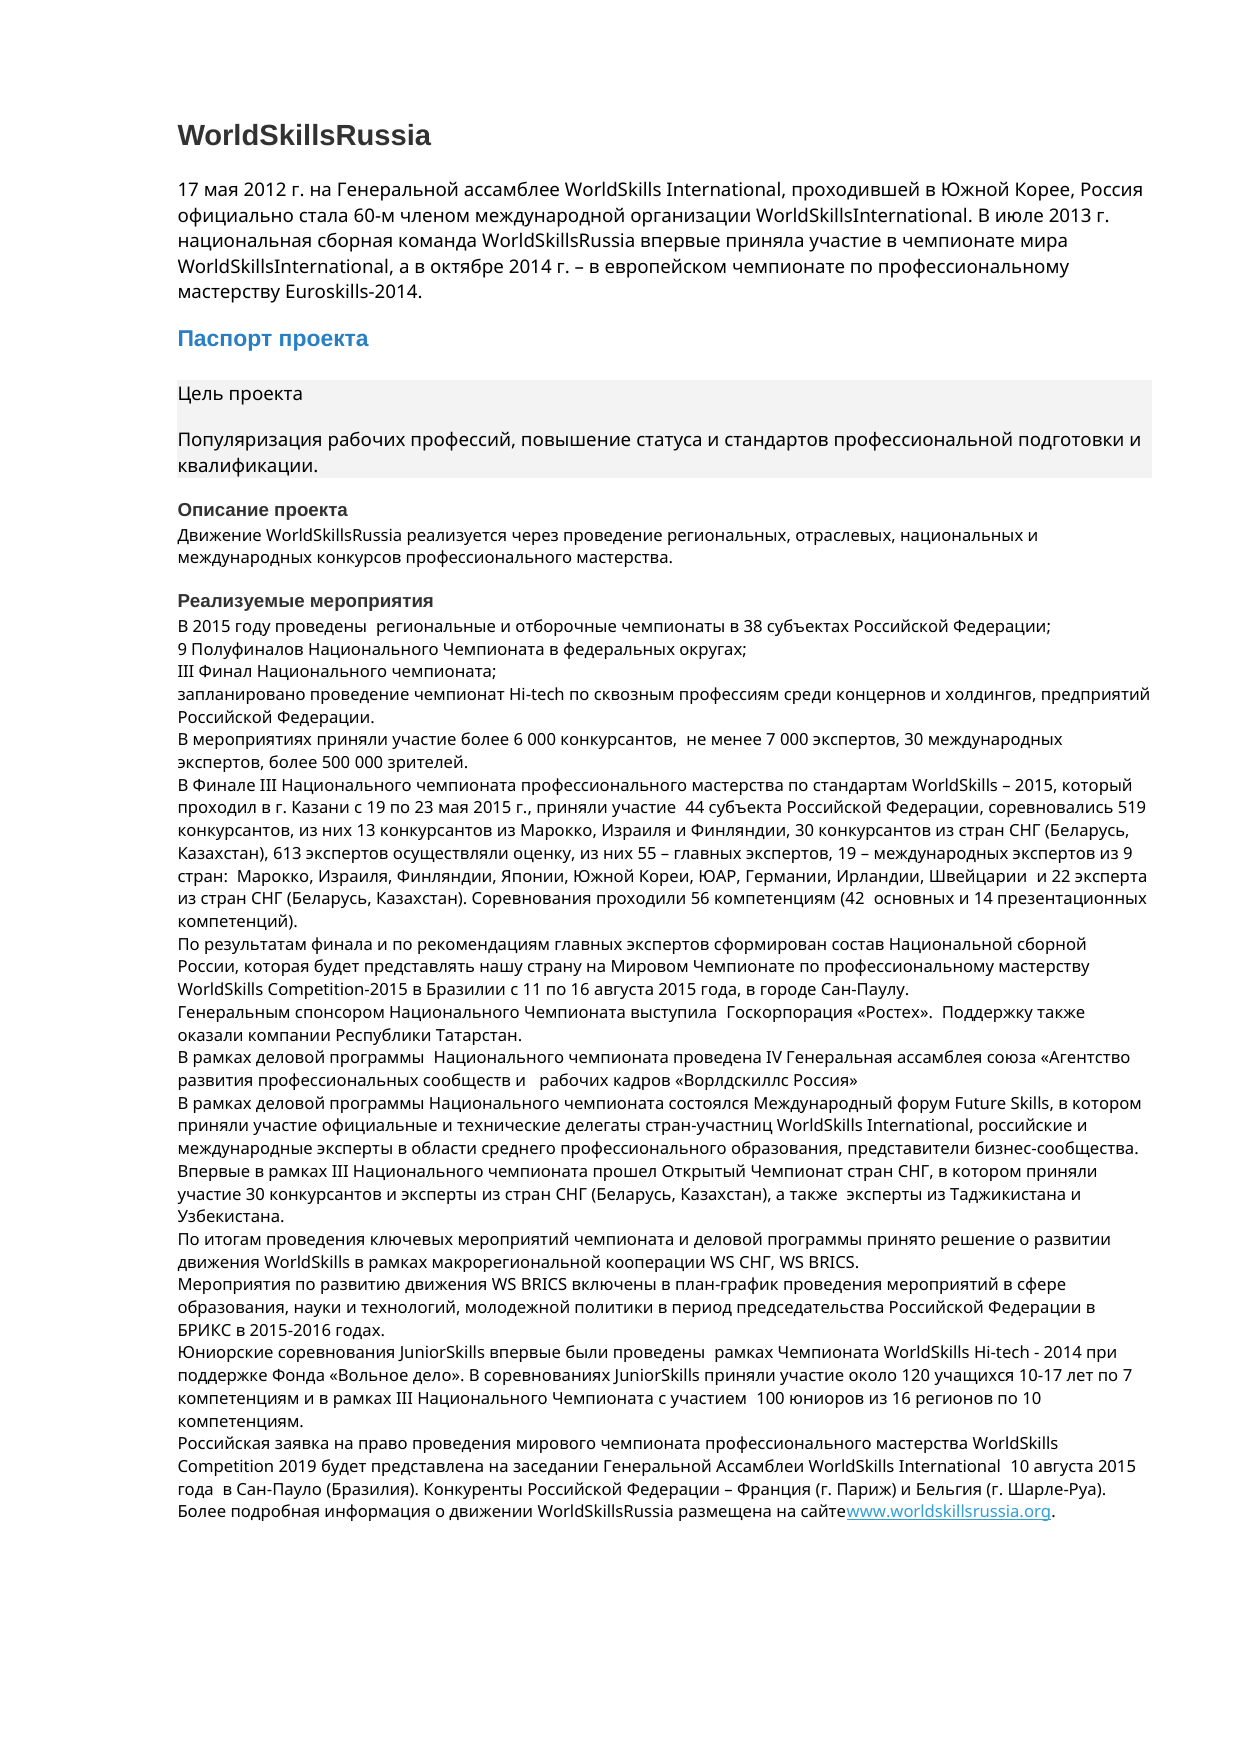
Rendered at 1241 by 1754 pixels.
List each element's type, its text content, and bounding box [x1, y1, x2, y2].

text III Финал Национального чемпионата; [177, 660, 1152, 682]
text 9 Полуфиналов Национального Чемпионата в федеральных округах; [177, 637, 1152, 660]
text Движение WorldSkillsRussia реализуется через проведение региональных, отраслевых, национальных и международных конкурсов профессионального мастерства. [177, 523, 1152, 569]
text В Финале III Национального чемпионата профессионального мастерства по стандартам WorldSkills – 2015, который проходил в г. Казани с 19 по 23 мая 2015 г., приняли участие 44 субъекта Российской Федерации, соревновались 519 конкурсантов, из них 13 конкурсантов из Марокко, Израиля и Финляндии, 30 конкурсантов из стран СНГ (Беларусь, Казахстан), 613 экспертов осуществляли оценку, из них 55 – главных экспертов, 19 – международных экспертов из 9 стран: Марокко, Израиля, Финляндии, Японии, Южной Кореи, ЮАР, Германии, Ирландии, Швейцарии и 22 эксперта из стран СНГ (Беларусь, Казахстан). Соревнования проходили 56 компетенциям (42 основных и 14 презентационных компетенций). [177, 773, 1152, 932]
text Впервые в рамках III Национального чемпионата прошел Открытый Чемпионат стран СНГ, в котором приняли участие 30 конкурсантов и эксперты из стран СНГ (Беларусь, Казахстан), а также эксперты из Таджикистана и Узбекистана. [177, 1159, 1152, 1227]
text Более подробная информация о движении WorldSkillsRussia размещена на сайтеwww.worldskillsrussia.org. [177, 1500, 1152, 1523]
text В 2015 году проведены региональные и отборочные чемпионаты в 38 субъектах Российской Федерации; [177, 614, 1152, 637]
text Юниорские соревнования JuniorSkills впервые были проведены рамках Чемпионата WorldSkills Hi-tech - 2014 при поддержке Фонда «Вольное дело». В соревнованиях JuniorSkills приняли участие около 120 учащихся 10-17 лет по 7 компетенциям и в рамках III Национального Чемпионата с участием 100 юниоров из 16 регионов по 10 компетенциям. [177, 1341, 1152, 1432]
text По результатам финала и по рекомендациям главных экспертов сформирован состав Национальной сборной России, которая будет представлять нашу страну на Мировом Чемпионате по профессиональному мастерству WorldSkills Competition-2015 в Бразилии с 11 по 16 августа 2015 года, в городе Сан-Паулу. [177, 932, 1152, 1000]
text В рамках деловой программы Национального чемпионата проведена IV Генеральная ассамблея союза «Агентство развития профессиональных сообществ и рабочих кадров «Ворлдскиллс Россия» [177, 1046, 1152, 1091]
text WorldSkillsRussia [177, 118, 1152, 152]
text В рамках деловой программы Национального чемпионата состоялся Международный форум Future Skills, в котором приняли участие официальные и технические делегаты стран-участниц WorldSkills International, российские и международные эксперты в области среднего профессионального образования, представители бизнес-сообщества. [177, 1091, 1152, 1159]
text Популяризация рабочих профессий, повышение статуса и стандартов профессиональной подготовки и квалификации. [177, 427, 1152, 478]
text Цель проекта [177, 380, 1152, 406]
text В мероприятиях приняли участие более 6 000 конкурсантов, не менее 7 000 экспертов, 30 международных экспертов, более 500 000 зрителей. [177, 728, 1152, 773]
text Мероприятия по развитию движения WS BRICS включены в план-график проведения мероприятий в сфере образования, науки и технологий, молодежной политики в период председательства Российской Федерации в БРИКС в 2015-2016 годах. [177, 1273, 1152, 1341]
text Генеральным спонсором Национального Чемпионата выступила Госкорпорация «Ростех». Поддержку также оказали компании Республики Татарстан. [177, 1000, 1152, 1046]
text По итогам проведения ключевых мероприятий чемпионата и деловой программы принято решение о развитии движения WorldSkills в рамках макрорегиональной кооперации WS СНГ, WS BRICS. [177, 1227, 1152, 1273]
text Российская заявка на право проведения мирового чемпионата профессионального мастерства WorldSkills Competition 2019 будет представлена на заседании Генеральной Ассамблеи WorldSkills International 10 августа 2015 года в Сан-Пауло (Бразилия). Конкуренты Российской Федерации – Франция (г. Париж) и Бельгия (г. Шарле-Руа). [177, 1432, 1152, 1500]
subtitle Паспорт проекта [177, 325, 1152, 351]
text 17 мая 2012 г. на Генеральной ассамблее WorldSkills International, проходившей в Южной Корее, Россия официально стала 60-м членом международной организации WorldSkillsInternational. В июле 2013 г. национальная сборная команда WorldSkillsRussia впервые приняла участие в чемпионате мира WorldSkillsInternational, а в октябре 2014 г. – в европейском чемпионате по профессиональному мастерству Euroskills-2014. [177, 177, 1152, 304]
text запланировано проведение чемпионат Hi-tech по сквозным профессиям среди концернов и холдингов, предприятий Российской Федерации. [177, 682, 1152, 728]
subtitle Описание проекта [177, 498, 1152, 520]
subtitle Реализуемые мероприятия [177, 589, 1152, 611]
